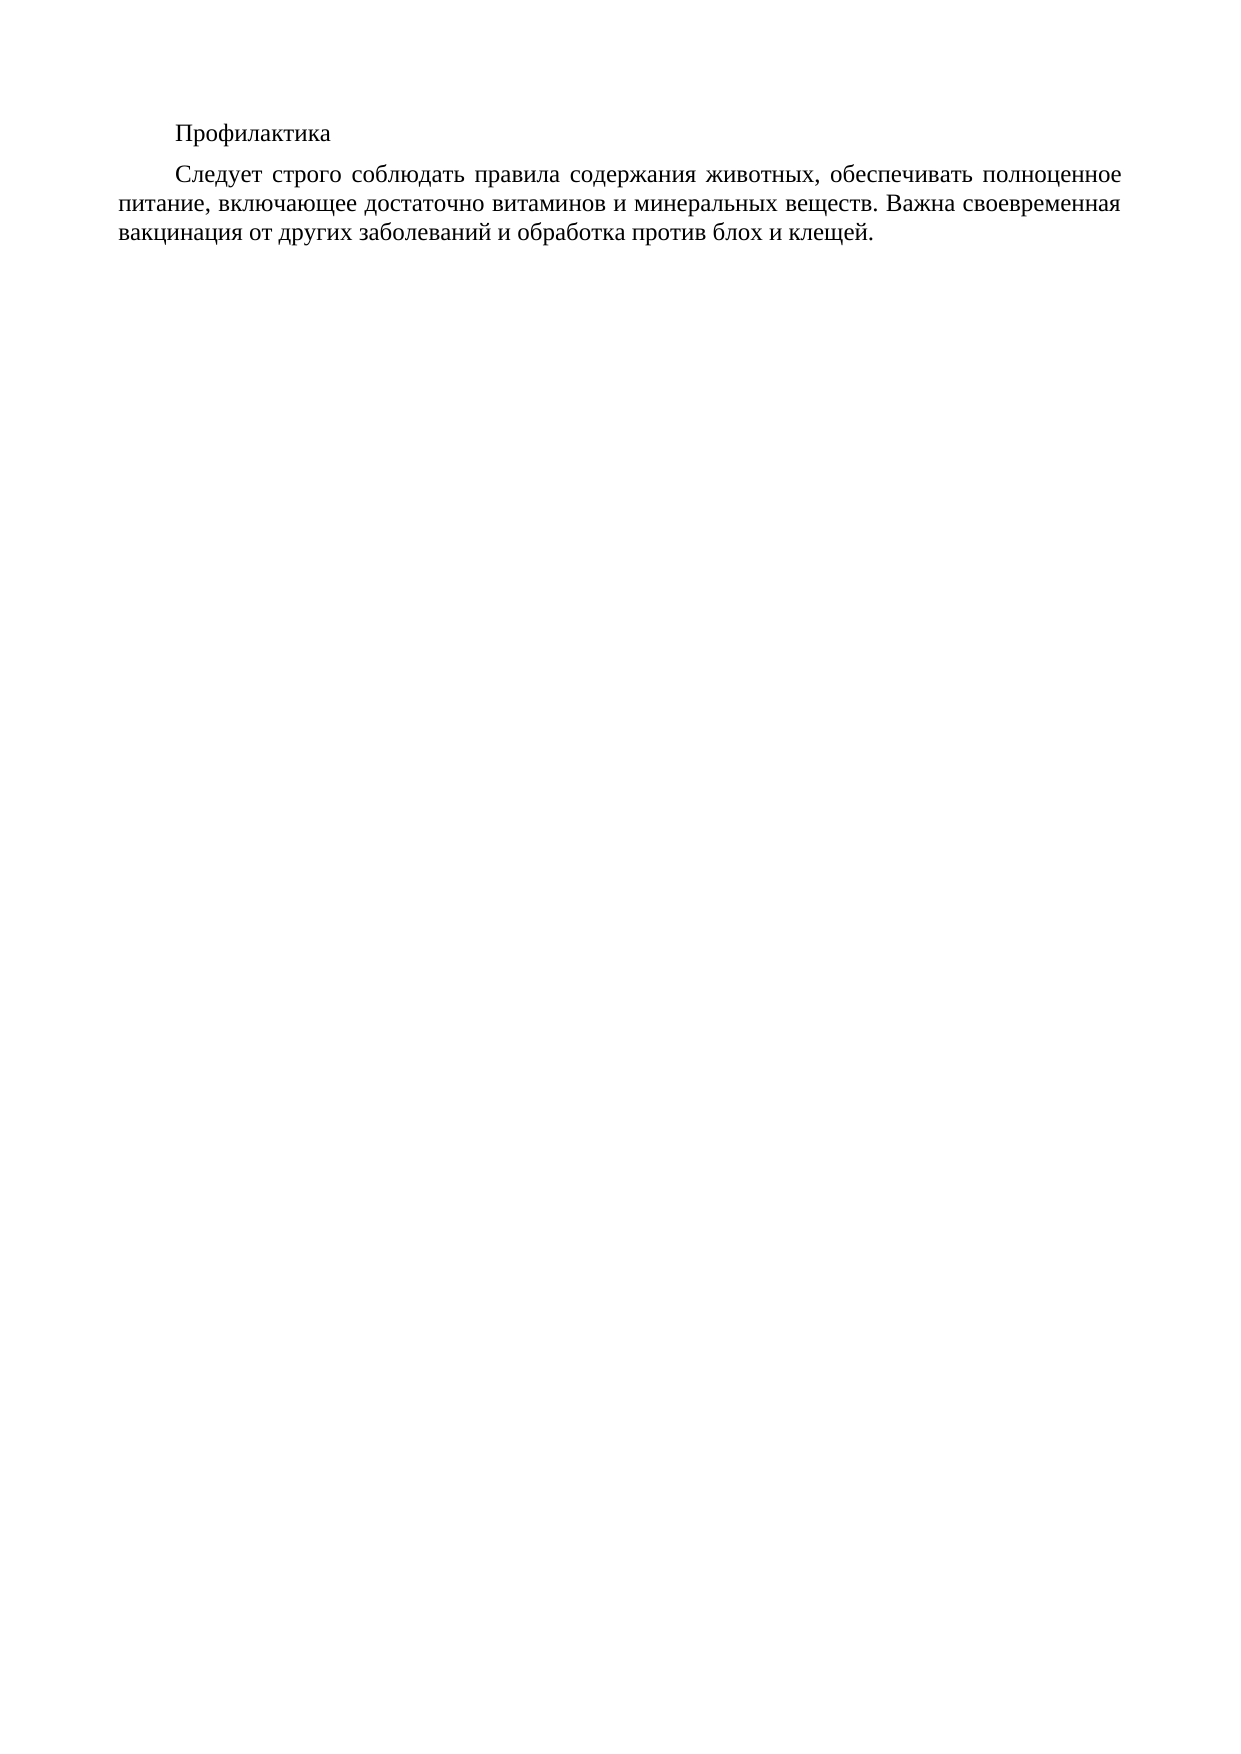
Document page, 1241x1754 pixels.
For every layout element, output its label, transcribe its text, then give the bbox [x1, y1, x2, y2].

text Следует строго соблюдать правила содержания животных, обеспечивать полноценное питание, включающее достаточно витаминов и минеральных веществ. Важна своевременная вакцинация от других заболеваний и обработка против блох и клещей. [118, 159, 1122, 246]
text Профилактика [118, 118, 1122, 147]
